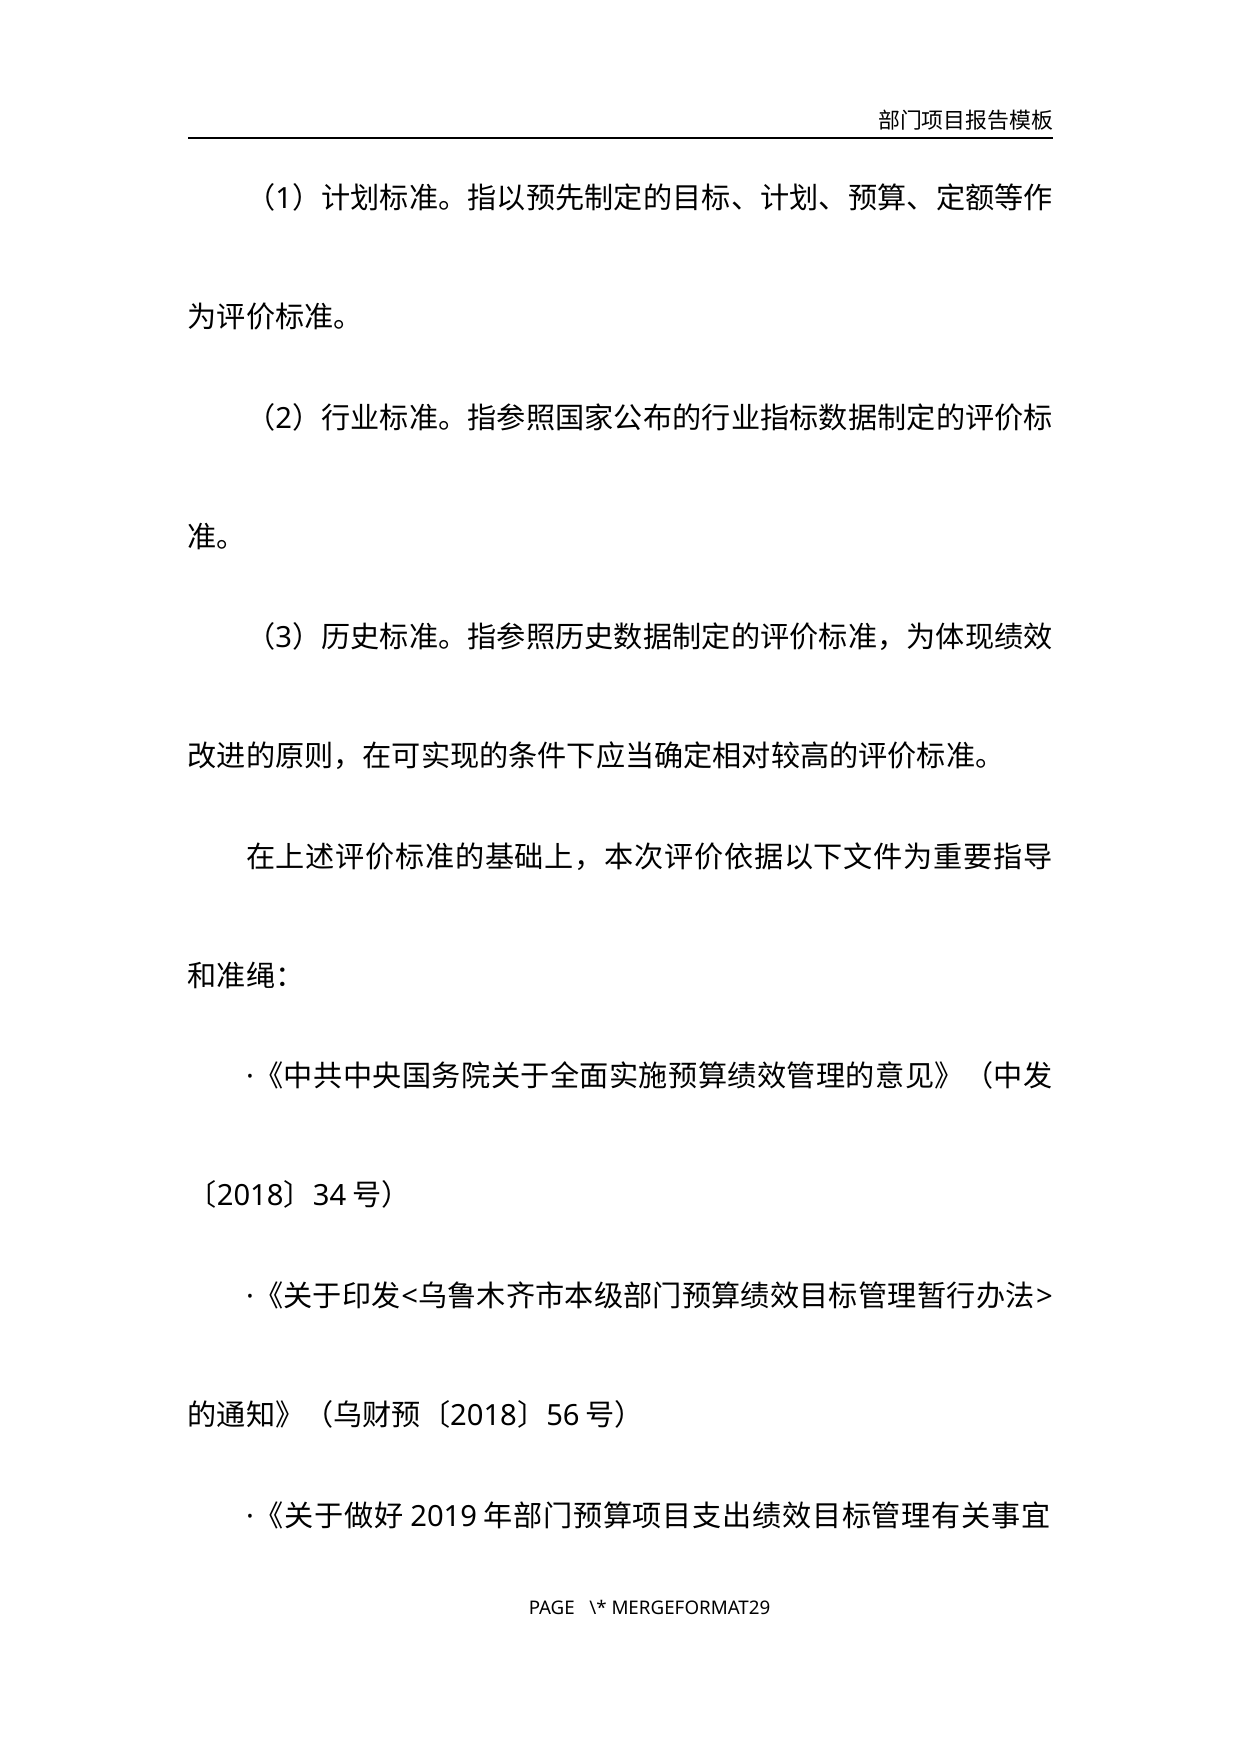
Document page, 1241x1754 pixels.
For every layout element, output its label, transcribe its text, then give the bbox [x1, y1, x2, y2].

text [187, 1474, 1053, 1553]
text （2）行业标准。指参照国家公布的行业指标数据制定的评价标准。 [187, 376, 1053, 574]
text 在上述评价标准的基础上，本次评价依据以下文件为重要指导和准绳： [187, 815, 1053, 1013]
text （3）历史标准。指参照历史数据制定的评价标准，为体现绩效改进的原则，在可实现的条件下应当确定相对较高的评价标准。 [187, 595, 1053, 794]
text ·《中共中央国务院关于全面实施预算绩效管理的意见》（中发〔2018〕34号） [187, 1034, 1053, 1233]
text ·《关于印发<乌鲁木齐市本级部门预算绩效目标管理暂行办法>的通知》（乌财预〔2018〕56号） [187, 1254, 1053, 1452]
text （1）计划标准。指以预先制定的目标、计划、预算、定额等作为评价标准。 [187, 156, 1053, 354]
